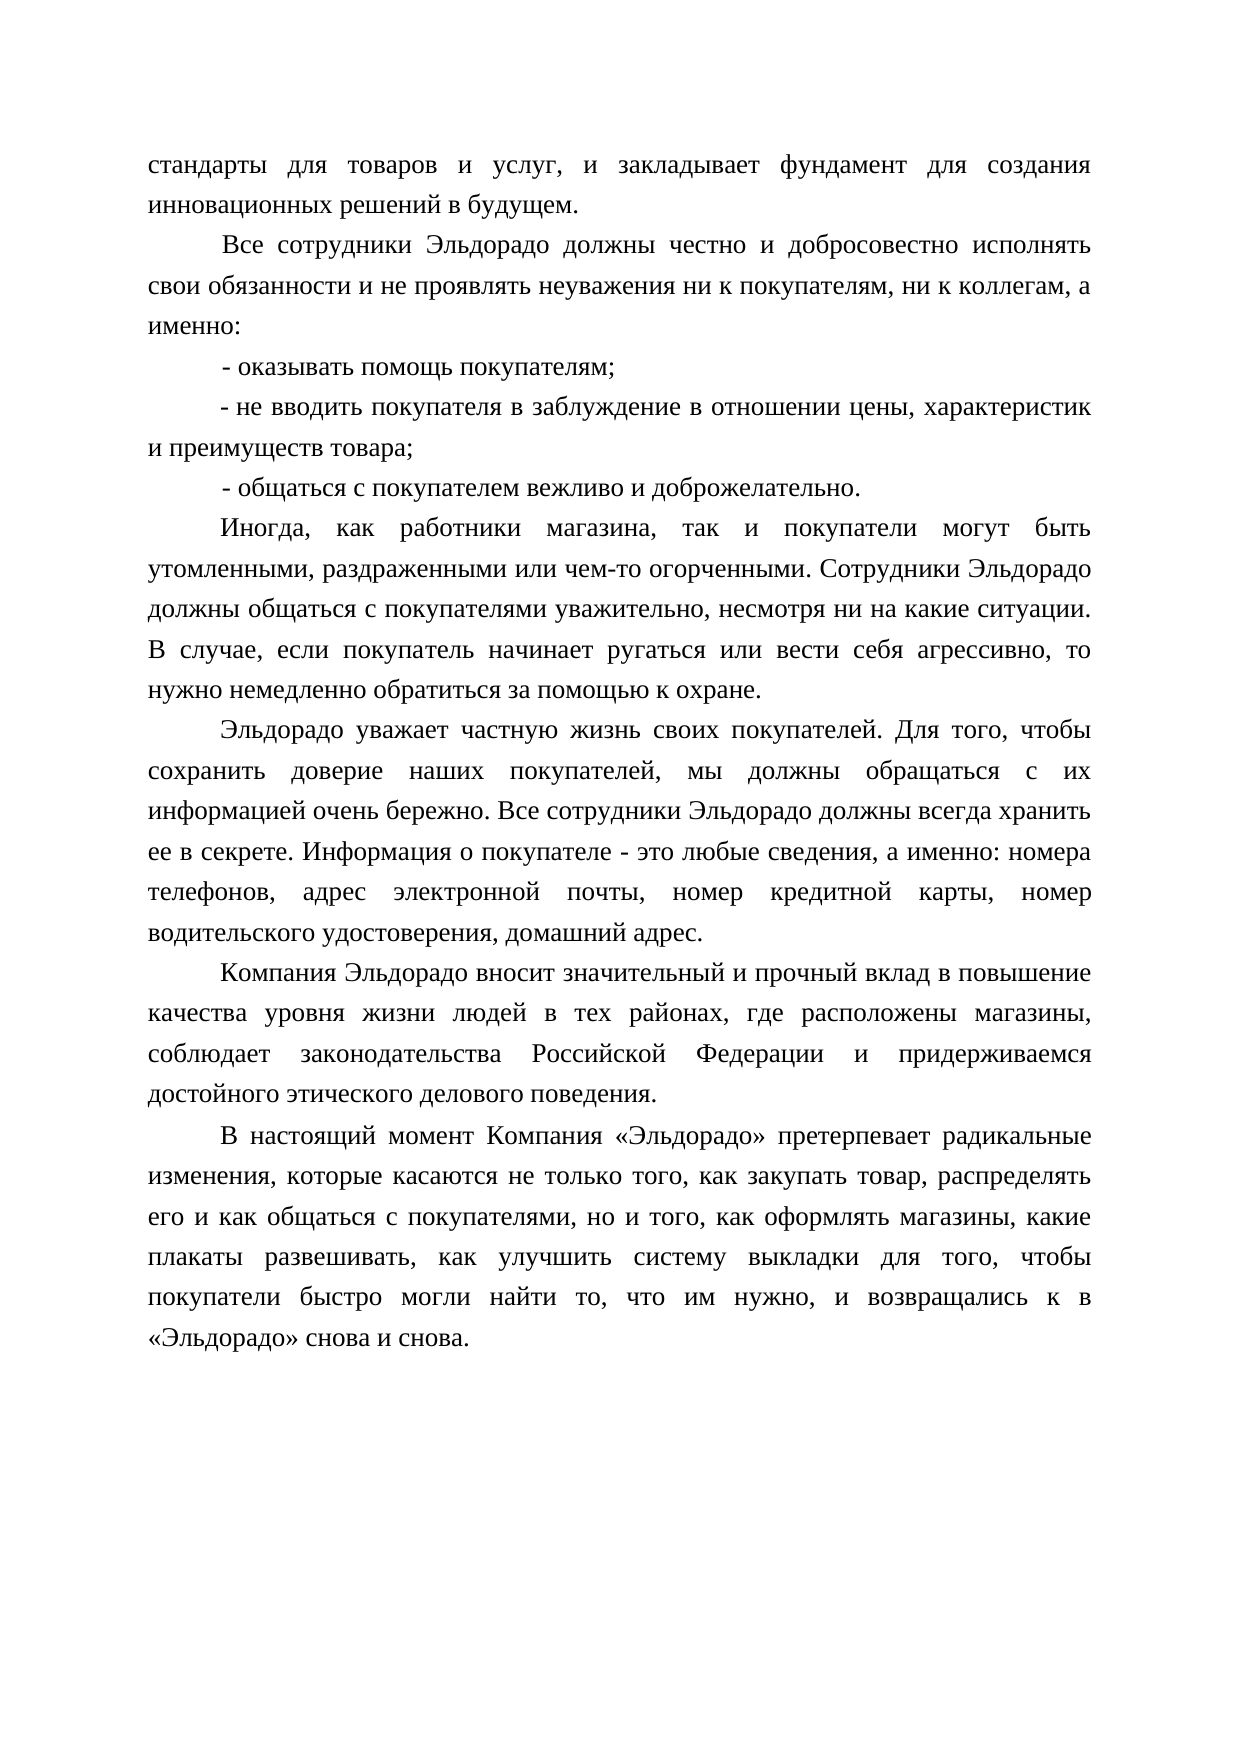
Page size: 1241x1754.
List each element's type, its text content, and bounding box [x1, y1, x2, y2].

text Компания Эльдорадо вносит значительный и прочный вклад в повышение качества уровня жизни людей в тех районах, где расположены магазины, соблюдает законодательства Российской Федерации и придерживаемся достойного этического делового поведения. [148, 956, 1092, 1108]
text - не вводить покупателя в заблуждение в отношении цены, характеристик и преимуществ товара; [148, 390, 1092, 462]
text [148, 148, 1092, 219]
text - общаться с покупателем вежливо и доброжелательно. [222, 471, 1092, 502]
text В настоящий момент Компания «Эльдорадо» претерпевает радикальные изменения, которые касаются не только того, как закупать товар, распределять его и как общаться с покупателями, но и того, как оформлять магазины, какие плакаты развешивать, как улучшить систему выкладки для того, чтобы покупатели быстро могли найти то, что им нужно, и возвращались к в «Эльдорадо» снова и снова. [148, 1119, 1092, 1352]
text Иногда, как работники магазина, так и покупатели могут быть утомленными, раздраженными или чем-то огорченными. Сотрудники Эльдорадо должны общаться с покупателями уважительно, несмотря ни на какие ситуации. В случае, если покупатель начинает ругаться или вести себя агрессивно, то нужно немедленно обратиться за помощью к охране. [148, 511, 1092, 704]
text - оказывать помощь покупателям; [222, 350, 1092, 381]
text Эльдорадо уважает частную жизнь своих покупателей. Для того, чтобы сохранить доверие наших покупателей, мы должны обращаться с их информацией очень бережно. Все сотрудники Эльдорадо должны всегда хранить ее в секрете. Информация о покупателе - это любые сведения, а именно: номера телефонов, адрес электронной почты, номер кредитной карты, номер водительского удостоверения, домашний адрес. [148, 713, 1092, 947]
text Все сотрудники Эльдорадо должны честно и добросовестно исполнять свои обязанности и не проявлять неуважения ни к покупателям, ни к коллегам, а именно: [148, 228, 1092, 341]
